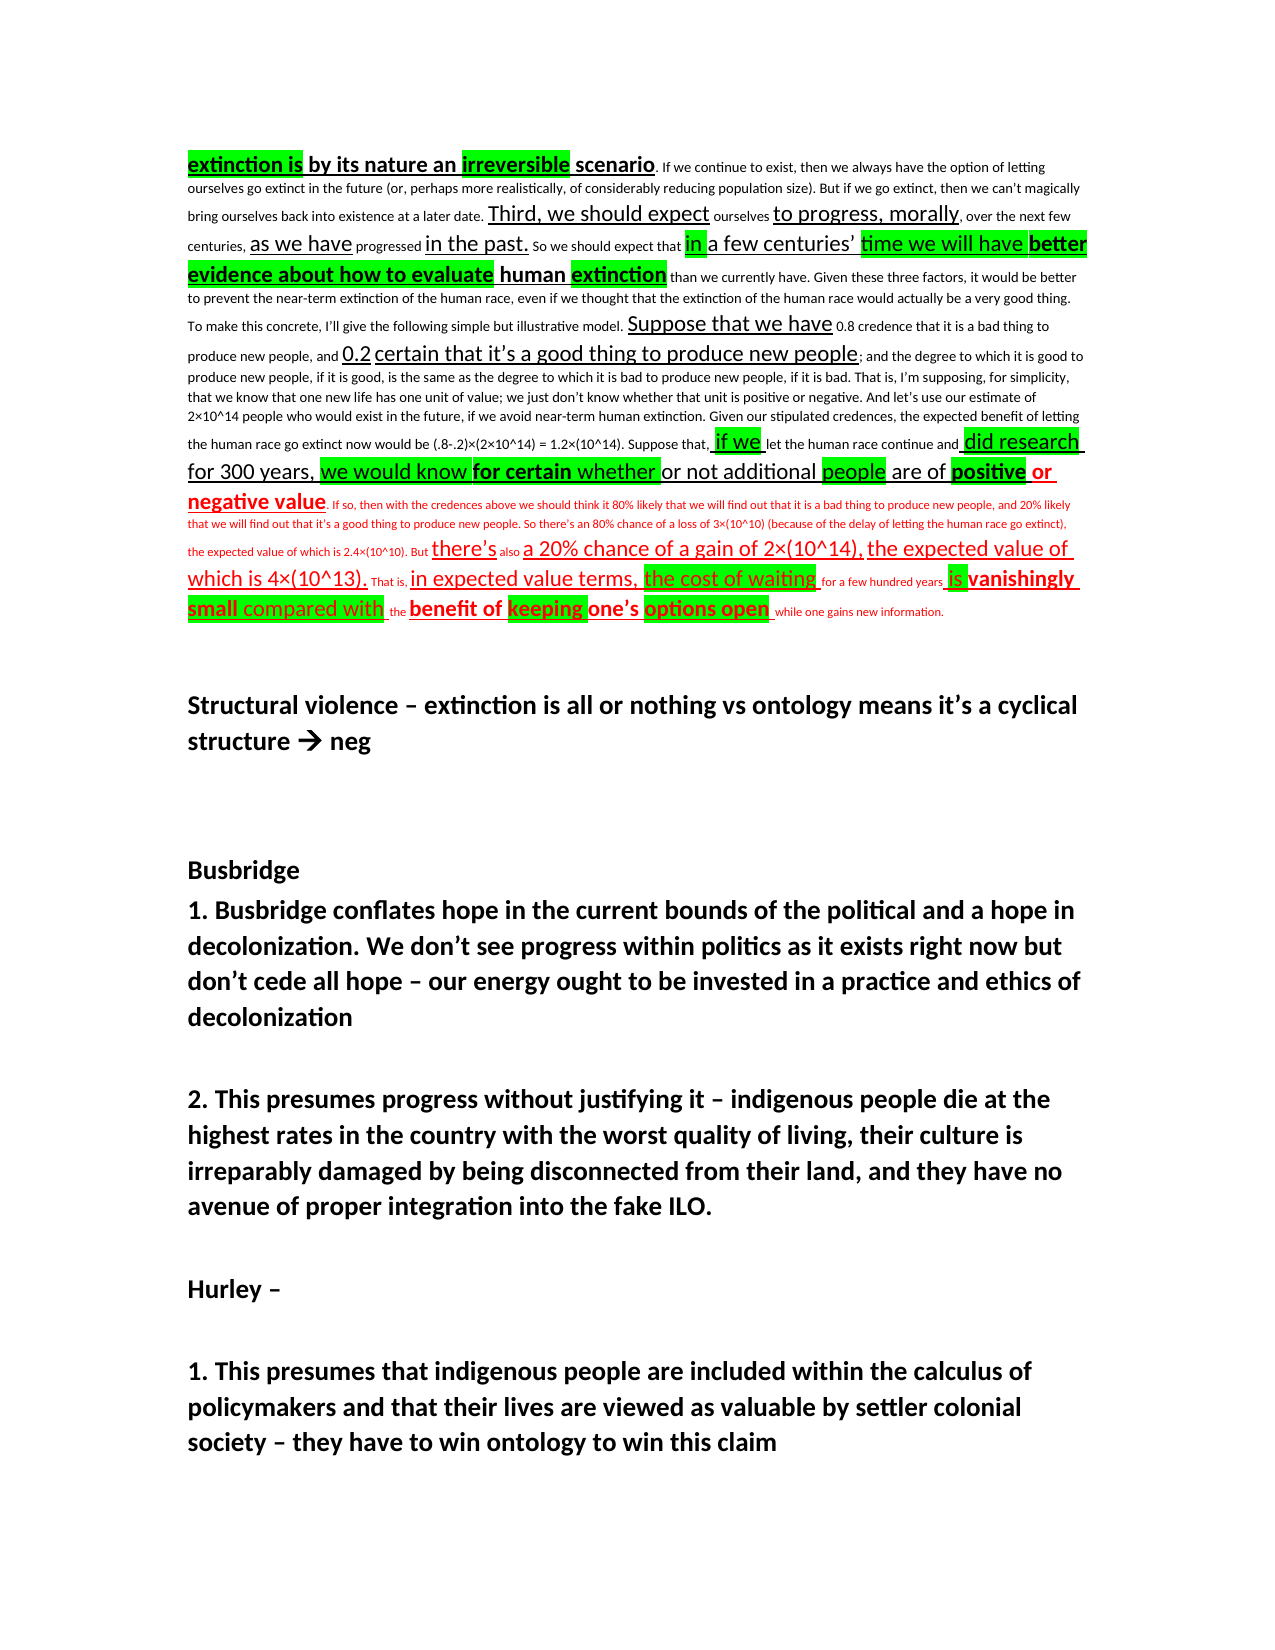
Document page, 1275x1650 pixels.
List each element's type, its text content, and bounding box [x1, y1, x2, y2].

subtitle Structural violence – extinction is all or nothing vs ontology means it’s a cyclical structure neg [187, 688, 1087, 757]
subtitle Hurley – [187, 1272, 1087, 1305]
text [187, 150, 1087, 623]
subtitle 1. This presumes that indigenous people are included within the calculus of policymakers and that their lives are viewed as valuable by settler colonial society – they have to win ontology to win this claim [187, 1354, 1087, 1459]
subtitle 2. This presumes progress without justifying it – indigenous people die at the highest rates in the country with the worst quality of living, their culture is irreparably damaged by being disconnected from their land, and they have no avenue of proper integration into the fake ILO. [187, 1082, 1087, 1222]
subtitle Busbridge [187, 853, 1087, 886]
subtitle 1. Busbridge conflates hope in the current bounds of the political and a hope in decolonization. We don’t see progress within politics as it exists right now but don’t cede all hope – our energy ought to be invested in a practice and ethics of decolonization [187, 893, 1087, 1033]
